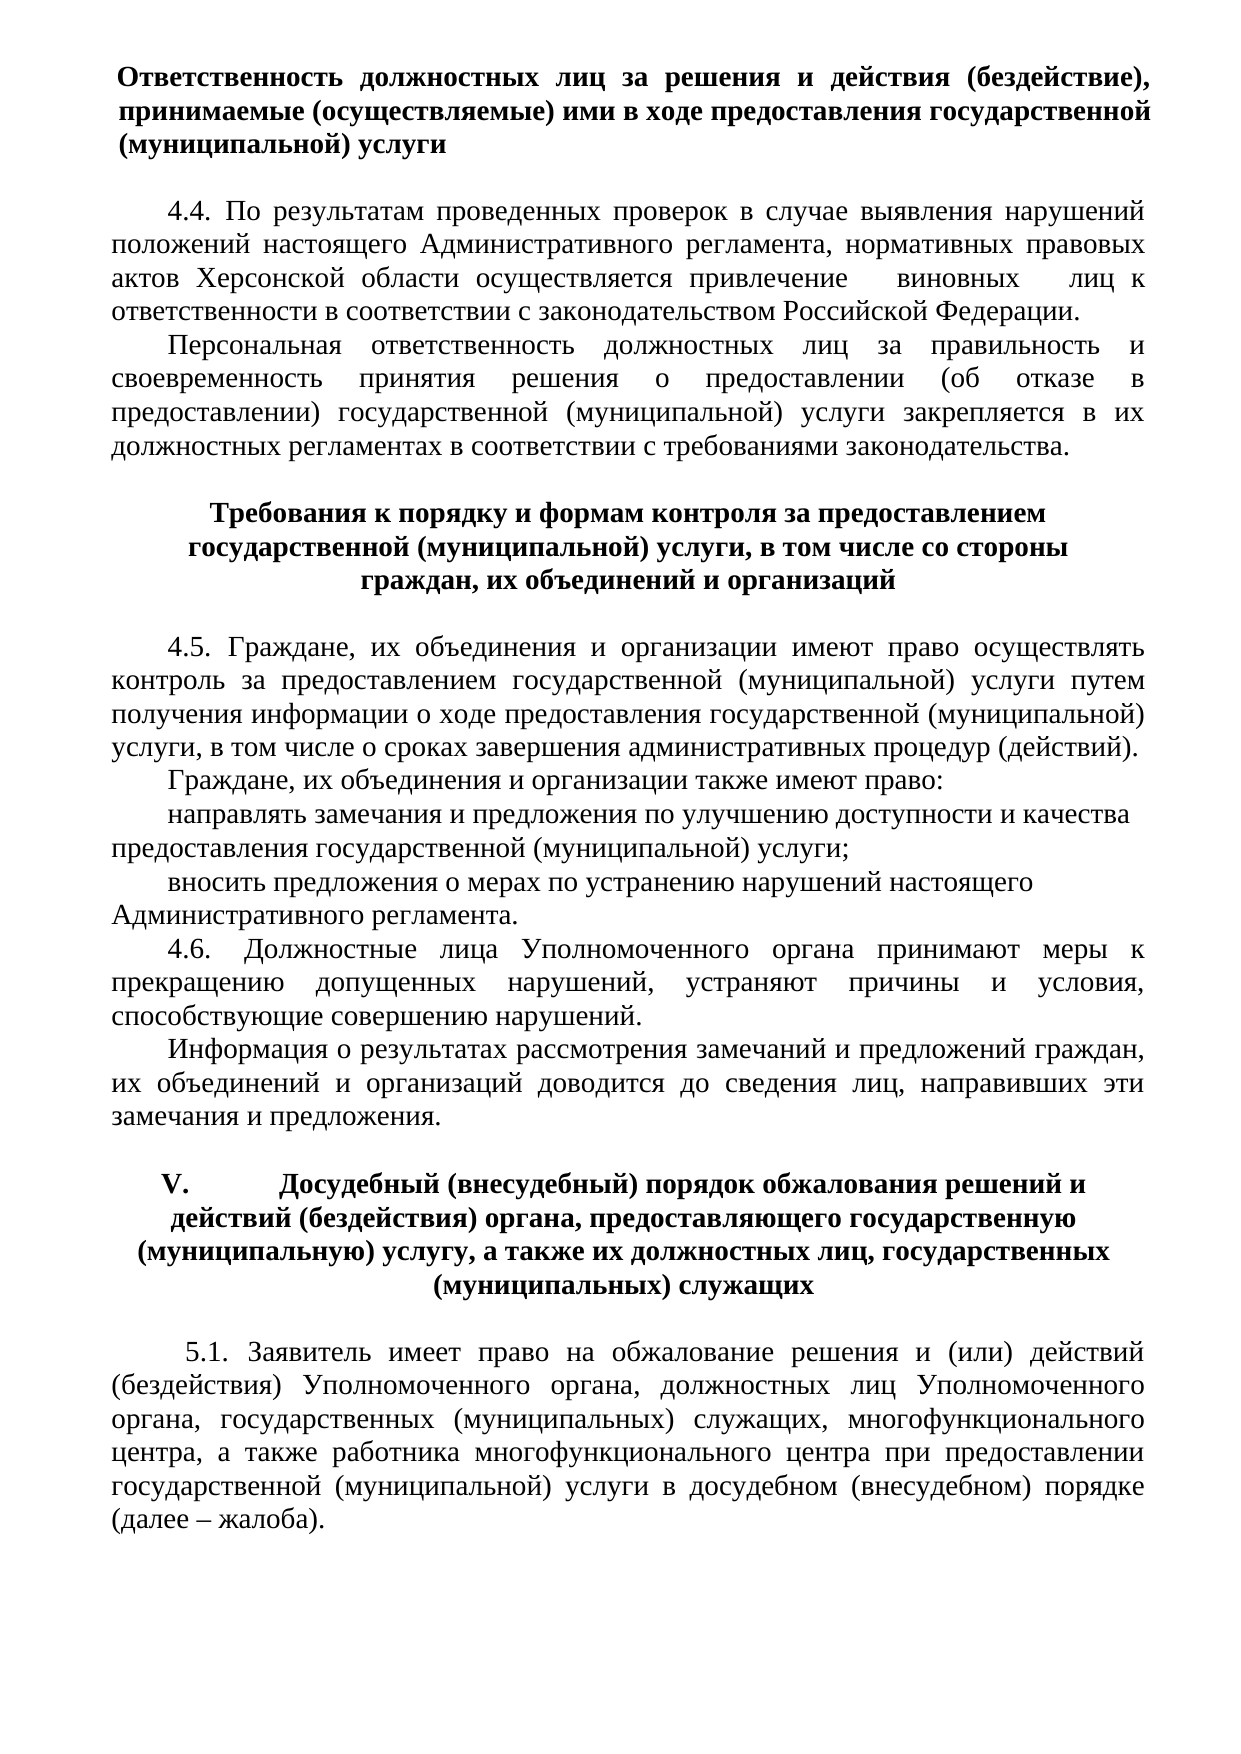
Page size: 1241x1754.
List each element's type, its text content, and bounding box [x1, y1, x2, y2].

text Информация о результатах рассмотрения замечаний и предложений граждан, их объединений и организаций доводится до сведения лиц, направивших эти замечания и предложения. [111, 1031, 1146, 1132]
subtitle Ответственность должностных лиц за решения и действия (бездействие), принимаемые (осуществляемые) ими в ходе предоставления государственной (муниципальной) услуги [116, 59, 1151, 160]
text Граждане, их объединения и организации также имеют право: [167, 763, 1181, 797]
text вносить предложения о мерах по устранению нарушений настоящего Административного регламента. [111, 864, 1146, 931]
text направлять замечания и предложения по улучшению доступности и качества предоставления государственной (муниципальной) услуги; [111, 797, 1181, 864]
text Персональная ответственность должностных лиц за правильность и своевременность принятия решения о предоставлении (об отказе в предоставлении) государственной (муниципальной) услуги закрепляется в их должностных регламентах в соответствии с требованиями законодательства. [111, 327, 1145, 461]
list Заявитель имеет право на обжалование решения и (или) действий (бездействия) Уполномоченного органа, должностных лиц Уполномоченного органа, государственных (муниципальных) служащих, многофункционального центра, а также работника многофункционального центра при предоставлении государственной (муниципальной) услуги в досудебном (внесудебном) порядке (далее – жалоба). [111, 1334, 1146, 1535]
list Должностные лица Уполномоченного органа принимают меры к прекращению допущенных нарушений, устраняют причины и условия, способствующие совершению нарушений. [111, 931, 1146, 1031]
subtitle Досудебный (внесудебный) порядок обжалования решений и действий (бездействия) органа, предоставляющего государственную (муниципальную) услугу, а также их должностных лиц, государственных (муниципальных) служащих [103, 1166, 1144, 1300]
subtitle Требования к порядку и формам контроля за предоставлением государственной (муниципальной) услуги, в том числе со стороны граждан, их объединений и организаций [131, 495, 1125, 596]
list По результатам проведенных проверок в случае выявления нарушений положений настоящего Административного регламента, нормативных правовых актов Херсонской области осуществляется привлечение виновных лиц к ответственности в соответствии с законодательством Российской Федерации. [111, 193, 1146, 327]
list Граждане, их объединения и организации имеют право осуществлять контроль за предоставлением государственной (муниципальной) услуги путем получения информации о ходе предоставления государственной (муниципальной) услуги, в том числе о сроках завершения административных процедур (действий). [111, 629, 1146, 763]
